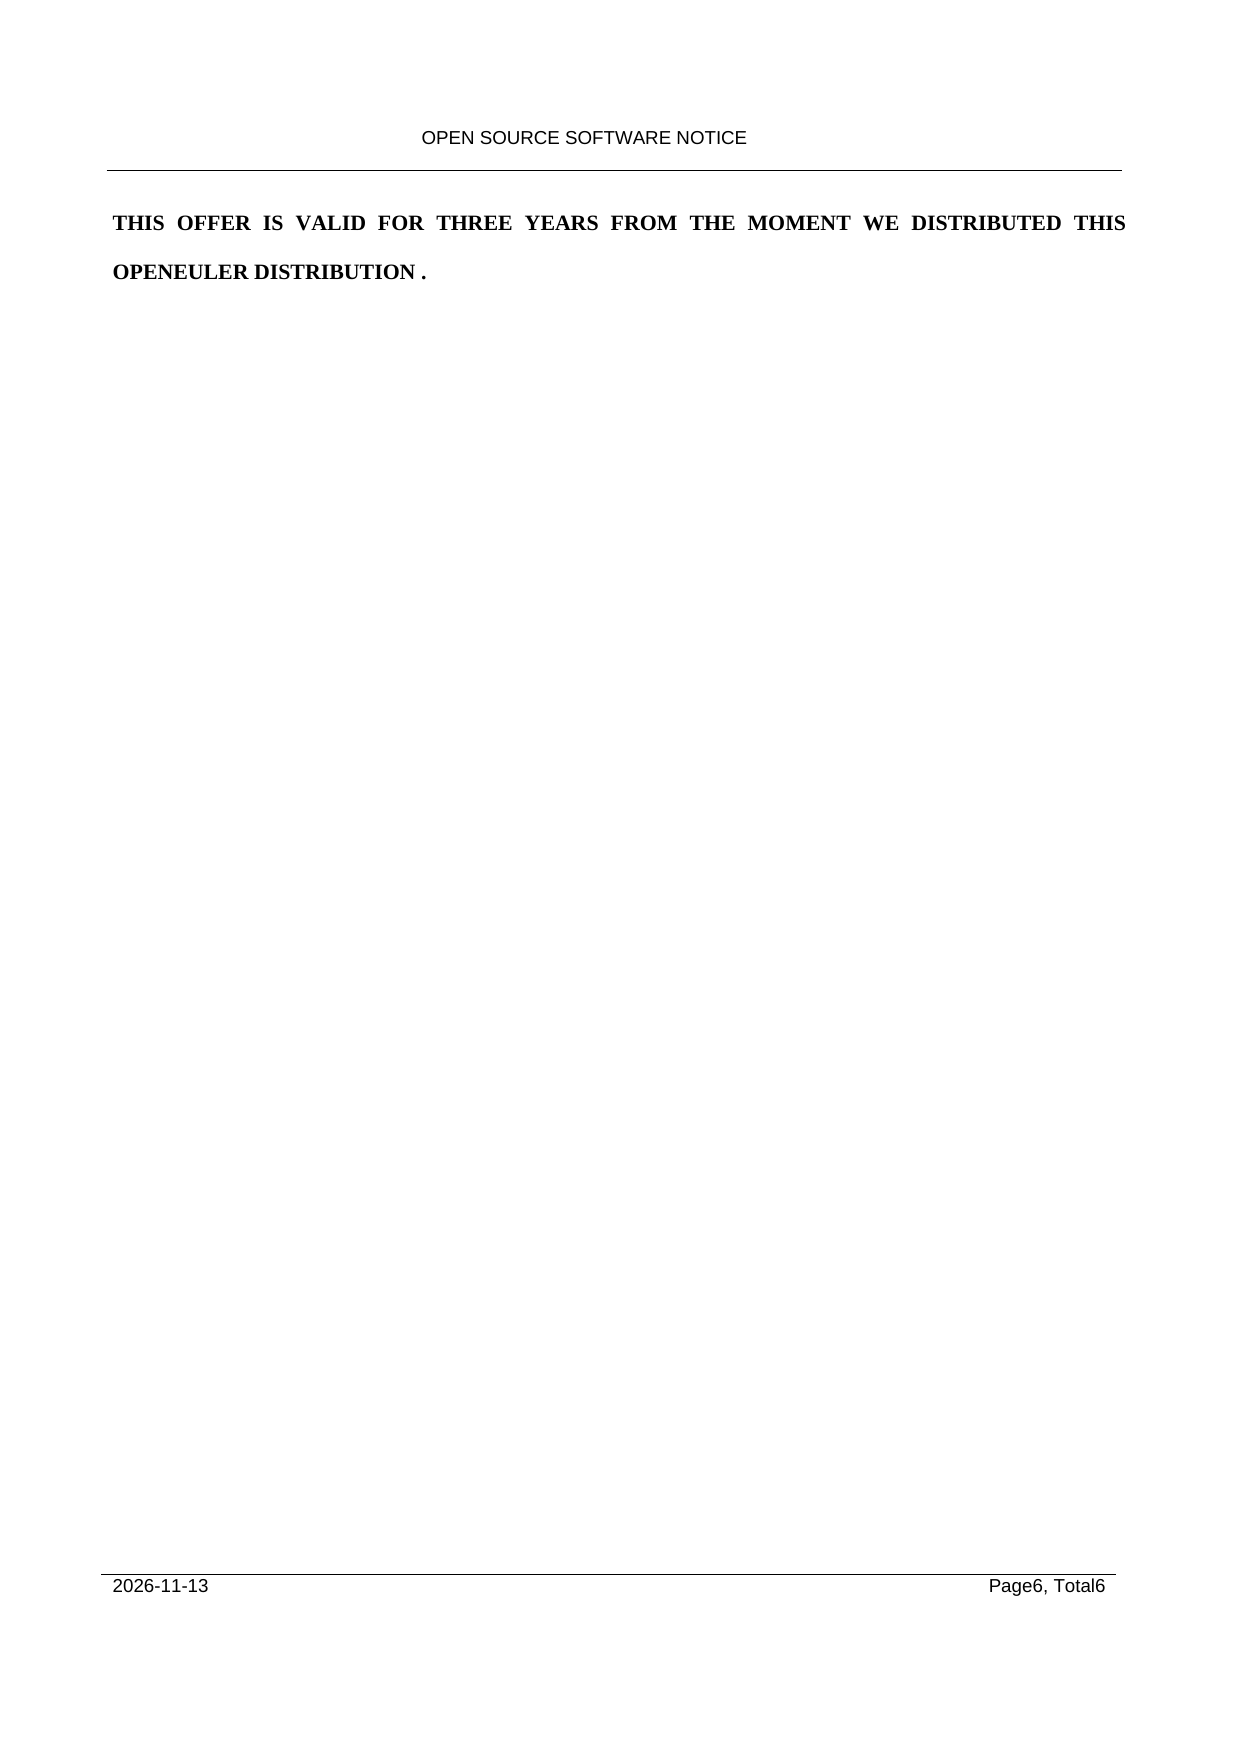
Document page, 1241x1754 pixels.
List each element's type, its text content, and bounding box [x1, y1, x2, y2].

text THIS OFFER IS VALID FOR THREE YEARS FROM THE MOMENT WE DISTRIBUTED THIS OPENEULER DISTRIBUTION . [112, 206, 1128, 288]
